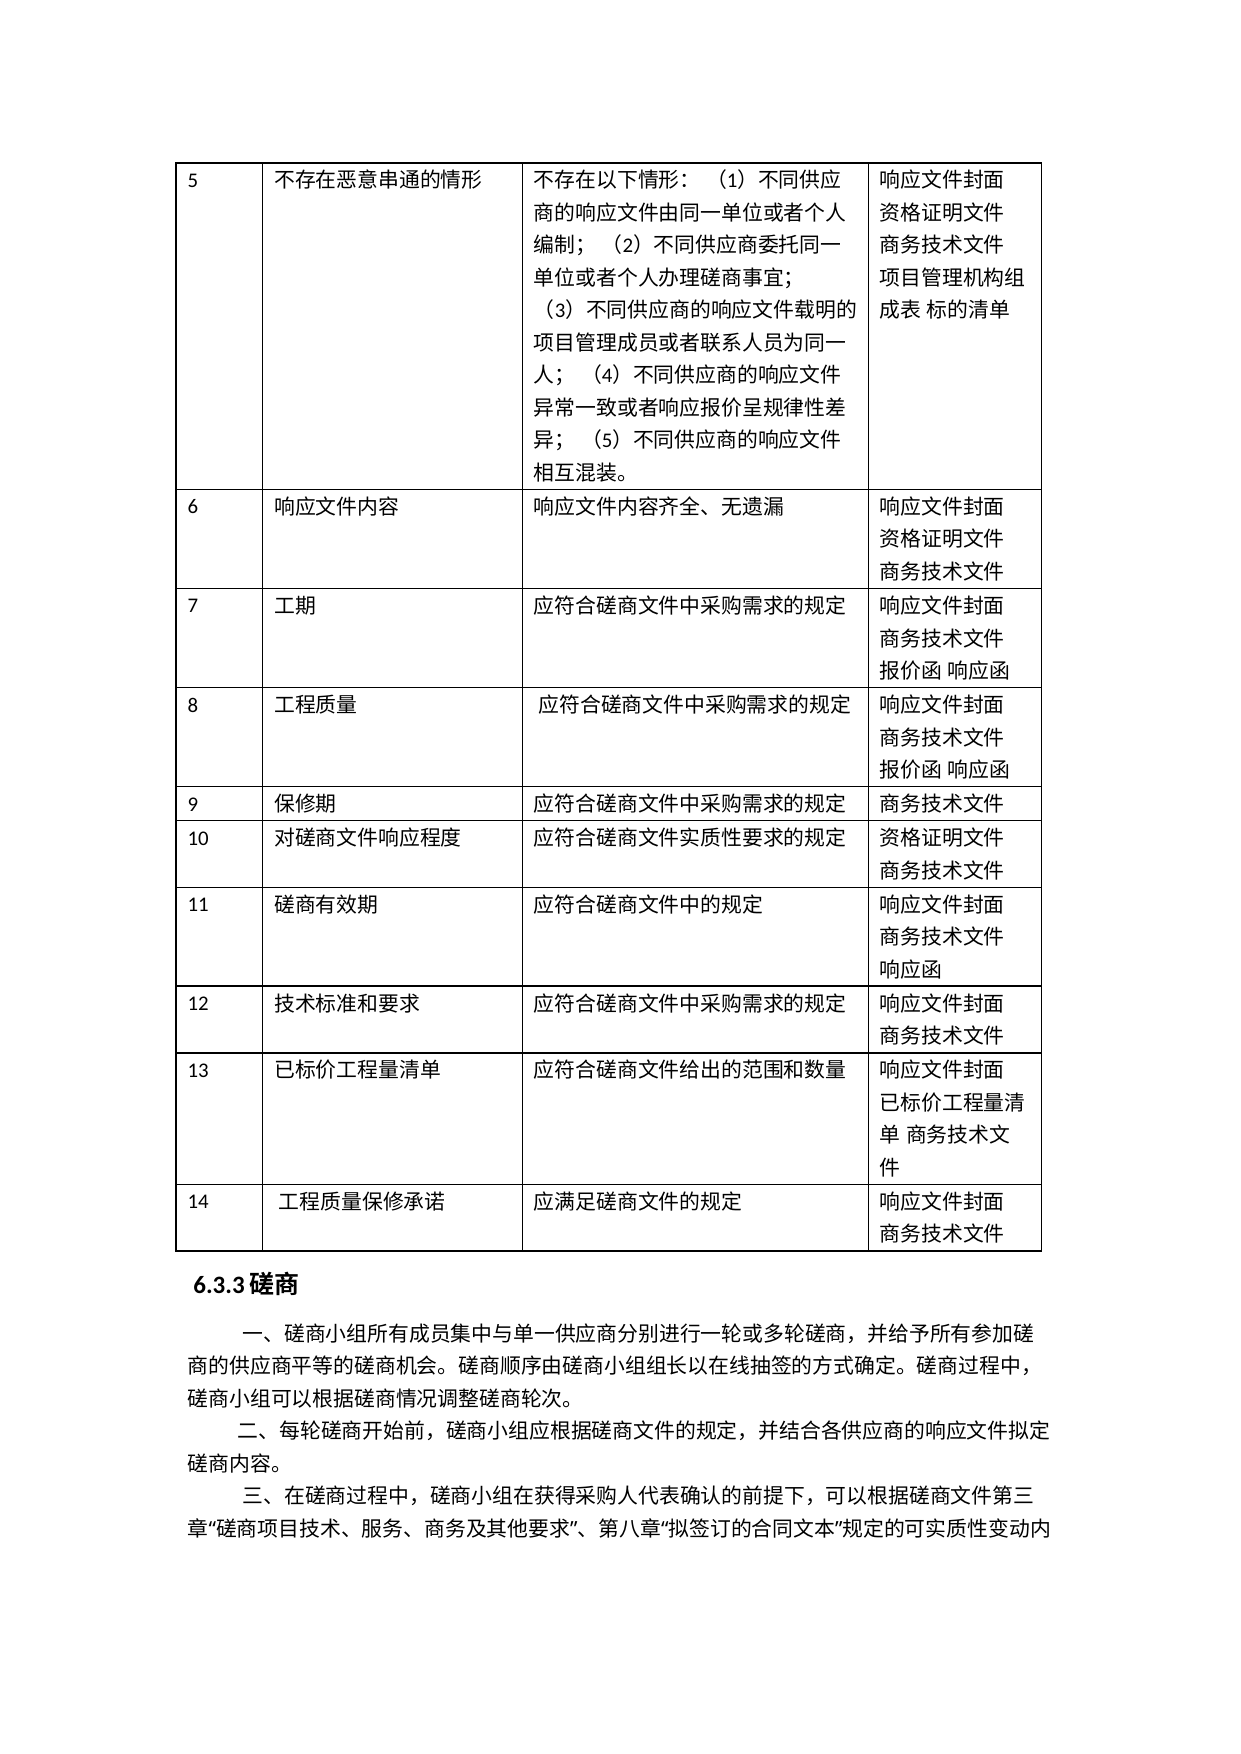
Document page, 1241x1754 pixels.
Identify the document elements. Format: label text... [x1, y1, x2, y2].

table_cell 应符合磋商文件实质性要求的规定 [523, 821, 868, 886]
table_cell 10 [177, 821, 262, 886]
table_cell 响应文件内容 [263, 490, 522, 588]
table_cell 5 [177, 164, 262, 488]
table_cell 应符合磋商文件中采购需求的规定 [523, 688, 868, 786]
table_cell 12 [177, 987, 262, 1052]
table_cell 响应文件封面 商务技术文件 [869, 987, 1041, 1052]
table_cell 应符合磋商文件中采购需求的规定 [523, 987, 868, 1052]
table_cell 8 [177, 688, 262, 786]
table_cell 11 [177, 888, 262, 985]
text 二、每轮磋商开始前，磋商小组应根据磋商文件的规定，并结合各供应商的响应文件拟定磋商内容。 [187, 1414, 1053, 1479]
table_cell 应符合磋商文件中的规定 [523, 888, 868, 985]
text 一、磋商小组所有成员集中与单一供应商分别进行一轮或多轮磋商，并给予所有参加磋商的供应商平等的磋商机会。磋商顺序由磋商小组组长以在线抽签的方式确定。磋商过程中，磋商小组可以根据磋商情况调整磋商轮次。 [187, 1317, 1053, 1414]
table_cell 商务技术文件 [869, 787, 1041, 820]
table_cell 应符合磋商文件中采购需求的规定 [523, 787, 868, 820]
table_cell 保修期 [263, 787, 522, 820]
table_cell 应符合磋商文件中采购需求的规定 [523, 589, 868, 687]
table_cell 资格证明文件 商务技术文件 [869, 821, 1041, 886]
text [187, 1479, 1053, 1544]
table_cell 不存在以下情形： （1）不同供应商的响应文件由同一单位或者个人编制； （2）不同供应商委托同一单位或者个人办理磋商事宜； （3）不同供应商的响应文件载明的项目管理成员或者联系人员为同一人； （4）不同供应商的响应文件异常一致或者响应报价呈规律性差异； （5）不同供应商的响应文件相互混装。 [523, 164, 868, 488]
table_cell 磋商有效期 [263, 888, 522, 985]
table_cell 对磋商文件响应程度 [263, 821, 522, 886]
table_cell 不存在恶意串通的情形 [263, 164, 522, 488]
table_cell 响应文件封面 商务技术文件 [869, 1185, 1041, 1250]
table_cell 7 [177, 589, 262, 687]
table_cell 工程质量 [263, 688, 522, 786]
table_cell 应符合磋商文件给出的范围和数量 [523, 1054, 868, 1183]
table_cell 应满足磋商文件的规定 [523, 1185, 868, 1250]
table_cell 工期 [263, 589, 522, 687]
text 6.3.3磋商 [187, 1252, 1053, 1317]
table_cell 响应文件内容齐全、无遗漏 [523, 490, 868, 588]
table_cell 响应文件封面 商务技术文件 报价函 响应函 [869, 688, 1041, 786]
table_cell 响应文件封面 商务技术文件 报价函 响应函 [869, 589, 1041, 687]
table_cell 技术标准和要求 [263, 987, 522, 1052]
table_cell 响应文件封面 商务技术文件 响应函 [869, 888, 1041, 985]
table_cell 工程质量保修承诺 [263, 1185, 522, 1250]
table_cell 已标价工程量清单 [263, 1054, 522, 1183]
table_cell 9 [177, 787, 262, 820]
table_cell 13 [177, 1054, 262, 1183]
table_cell 响应文件封面 资格证明文件 商务技术文件 项目管理机构组成表 标的清单 [869, 164, 1041, 488]
table_cell 14 [177, 1185, 262, 1250]
table_cell 6 [177, 490, 262, 588]
table_cell 响应文件封面 资格证明文件 商务技术文件 [869, 490, 1041, 588]
table_cell 响应文件封面 已标价工程量清单 商务技术文件 [869, 1054, 1041, 1183]
